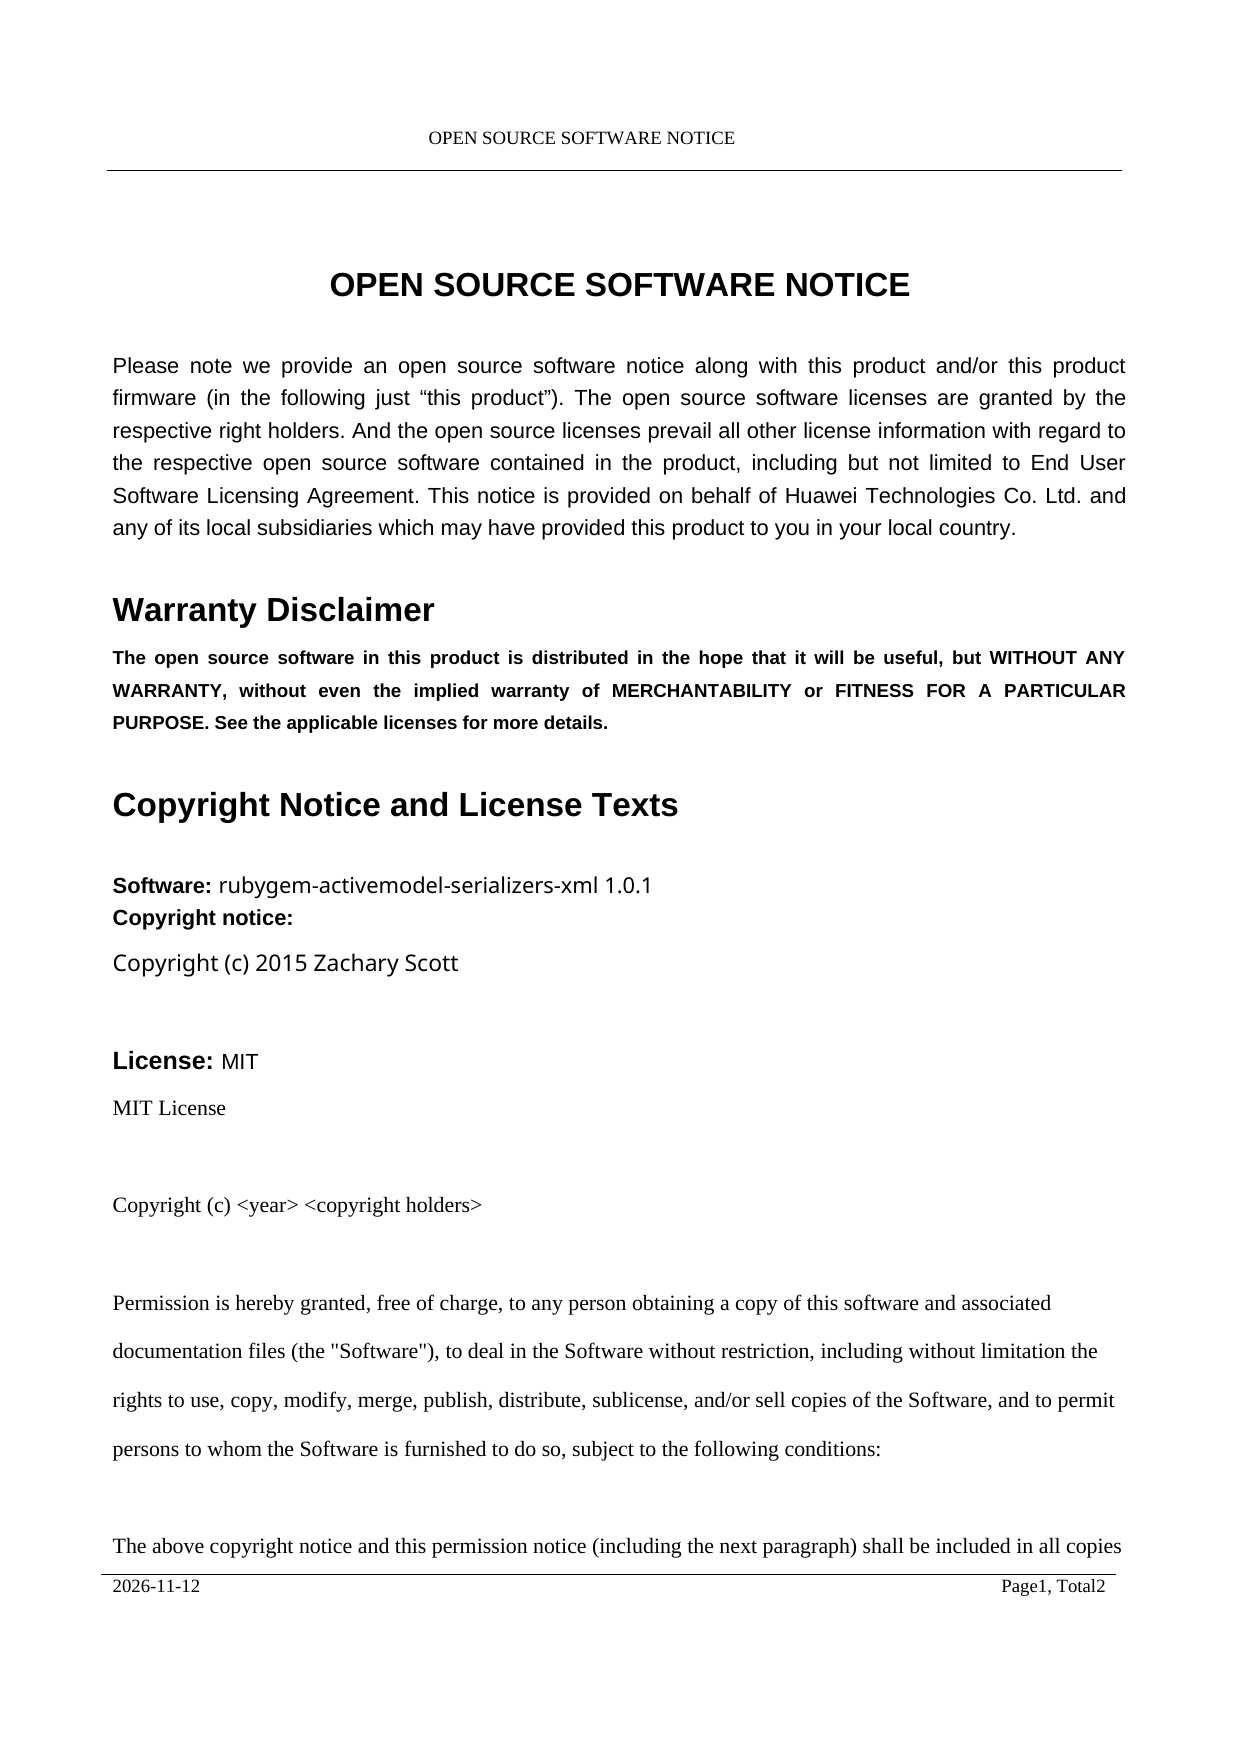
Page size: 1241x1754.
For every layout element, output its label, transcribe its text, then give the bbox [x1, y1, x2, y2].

text Copyright Notice and License Texts [112, 771, 1128, 836]
text The open source software in this product is distributed in the hope that it will be useful, but WITHOUT ANY WARRANTY, without even the implied warranty of MERCHANTABILITY or FITNESS FOR A PARTICULAR PURPOSE. See the applicable licenses for more details. [112, 641, 1128, 739]
text Copyright (c) 2015 Zachary Scott [112, 947, 1128, 1028]
text Please note we provide an open source software notice along with this product and/or this product firmware (in the following just “this product”). The open source software licenses are granted by the respective right holders. And the open source licenses prevail all other license information with regard to the respective open source software contained in the product, including but not limited to End User Software Licensing Agreement. This notice is provided on behalf of Huawei Technologies Co. Ltd. and any of its local subsidiaries which may have provided this product to you in your local country. [112, 349, 1128, 544]
text Software: rubygem-activemodel-serializers-xml 1.0.1 [112, 869, 1128, 901]
text License: MIT [112, 1044, 1128, 1077]
text Copyright notice: [112, 901, 1128, 934]
text Warranty Disclaimer [112, 576, 1128, 641]
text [112, 1091, 1128, 1562]
text OPEN SOURCE SOFTWARE NOTICE [112, 251, 1128, 316]
